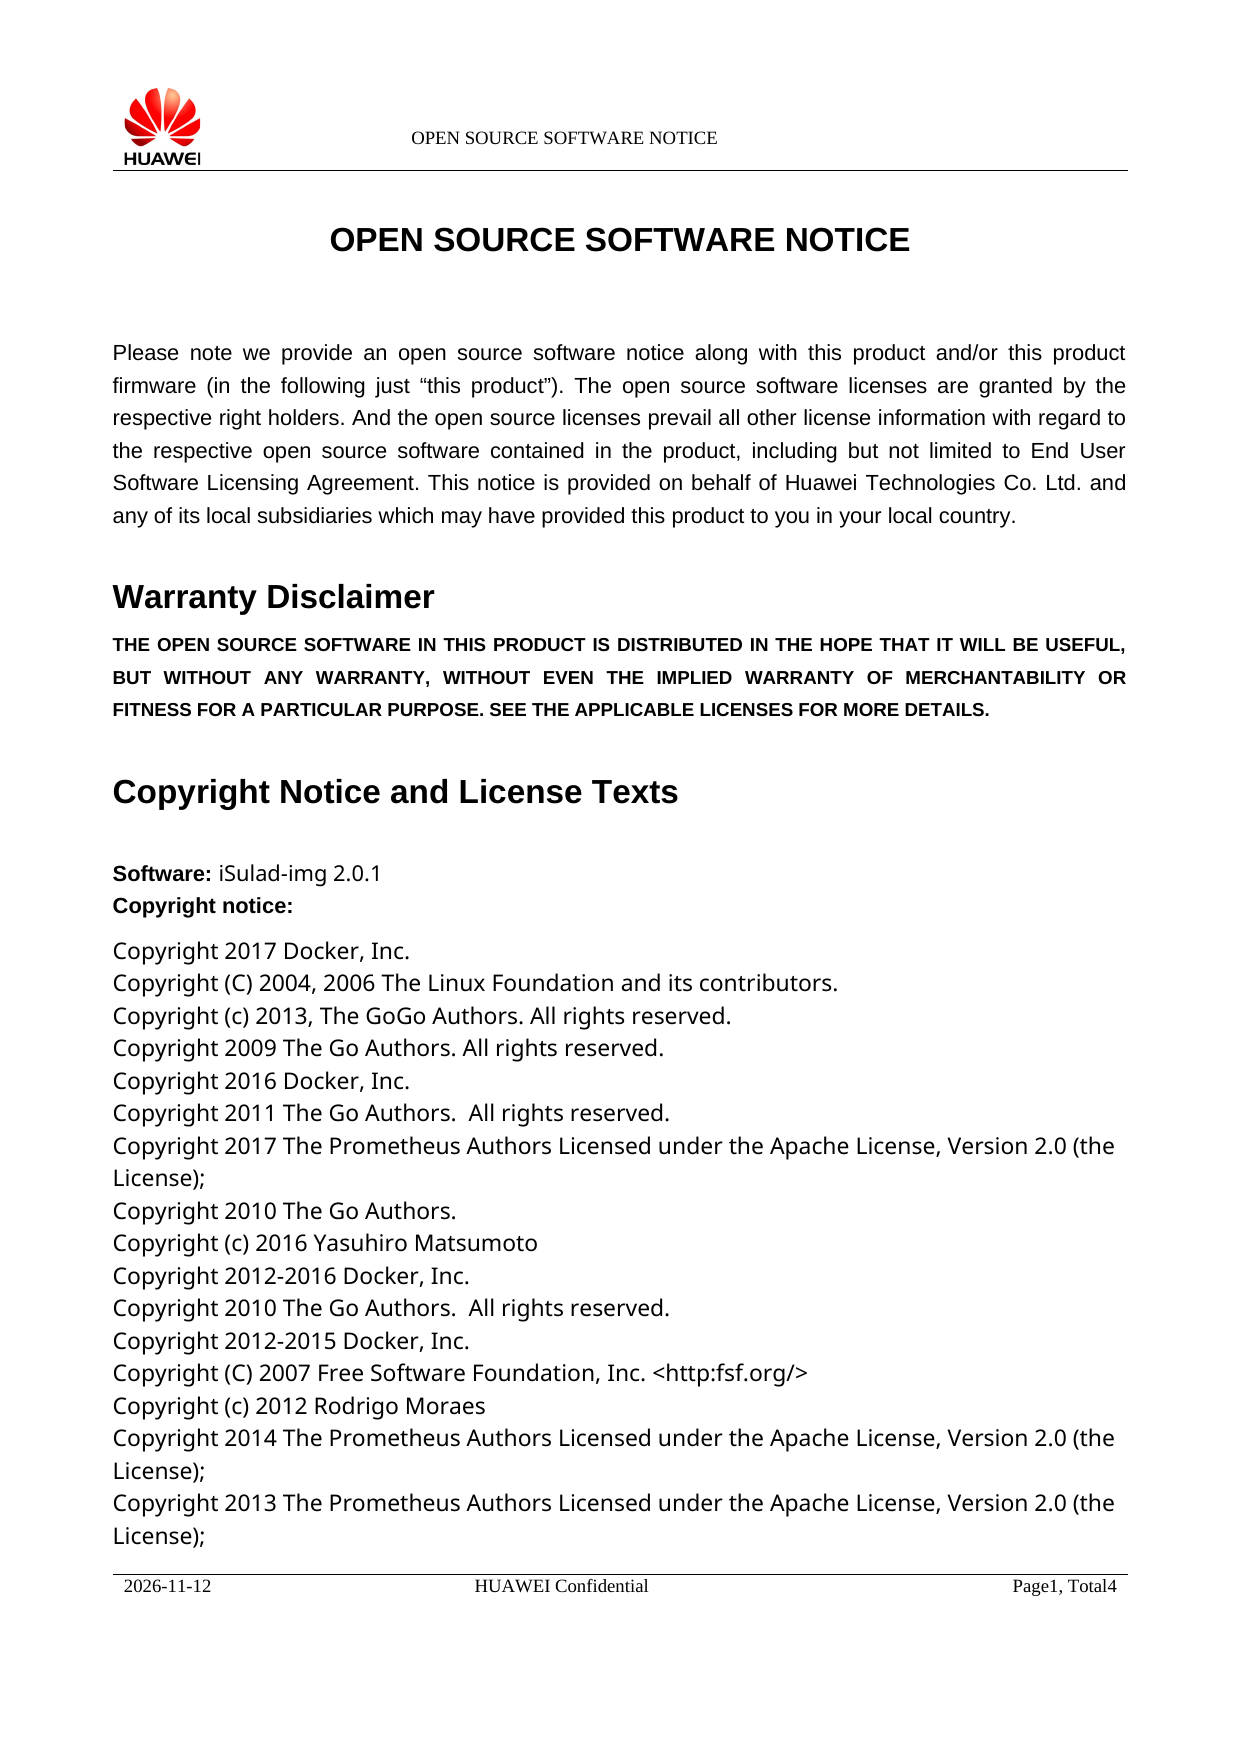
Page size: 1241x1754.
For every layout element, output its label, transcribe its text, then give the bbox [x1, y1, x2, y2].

text OPEN SOURCE SOFTWARE NOTICE [112, 206, 1128, 271]
title Software: iSulad-img 2.0.1 [112, 856, 1128, 889]
text Warranty Disclaimer [112, 564, 1128, 629]
text Copyright notice: [112, 889, 1128, 921]
text The open source software in this product is distributed in the hope that it will be useful, but WITHOUT ANY WARRANTY, without even the implied warranty of MERCHANTABILITY or FITNESS FOR A PARTICULAR PURPOSE. See the applicable licenses for more details. [112, 629, 1128, 726]
text Please note we provide an open source software notice along with this product and/or this product firmware (in the following just “this product”). The open source software licenses are granted by the respective right holders. And the open source licenses prevail all other license information with regard to the respective open source software contained in the product, including but not limited to End User Software Licensing Agreement. This notice is provided on behalf of Huawei Technologies Co. Ltd. and any of its local subsidiaries which may have provided this product to you in your local country. [112, 336, 1128, 531]
text Copyright Notice and License Texts [112, 759, 1128, 824]
picture [124, 88, 201, 165]
